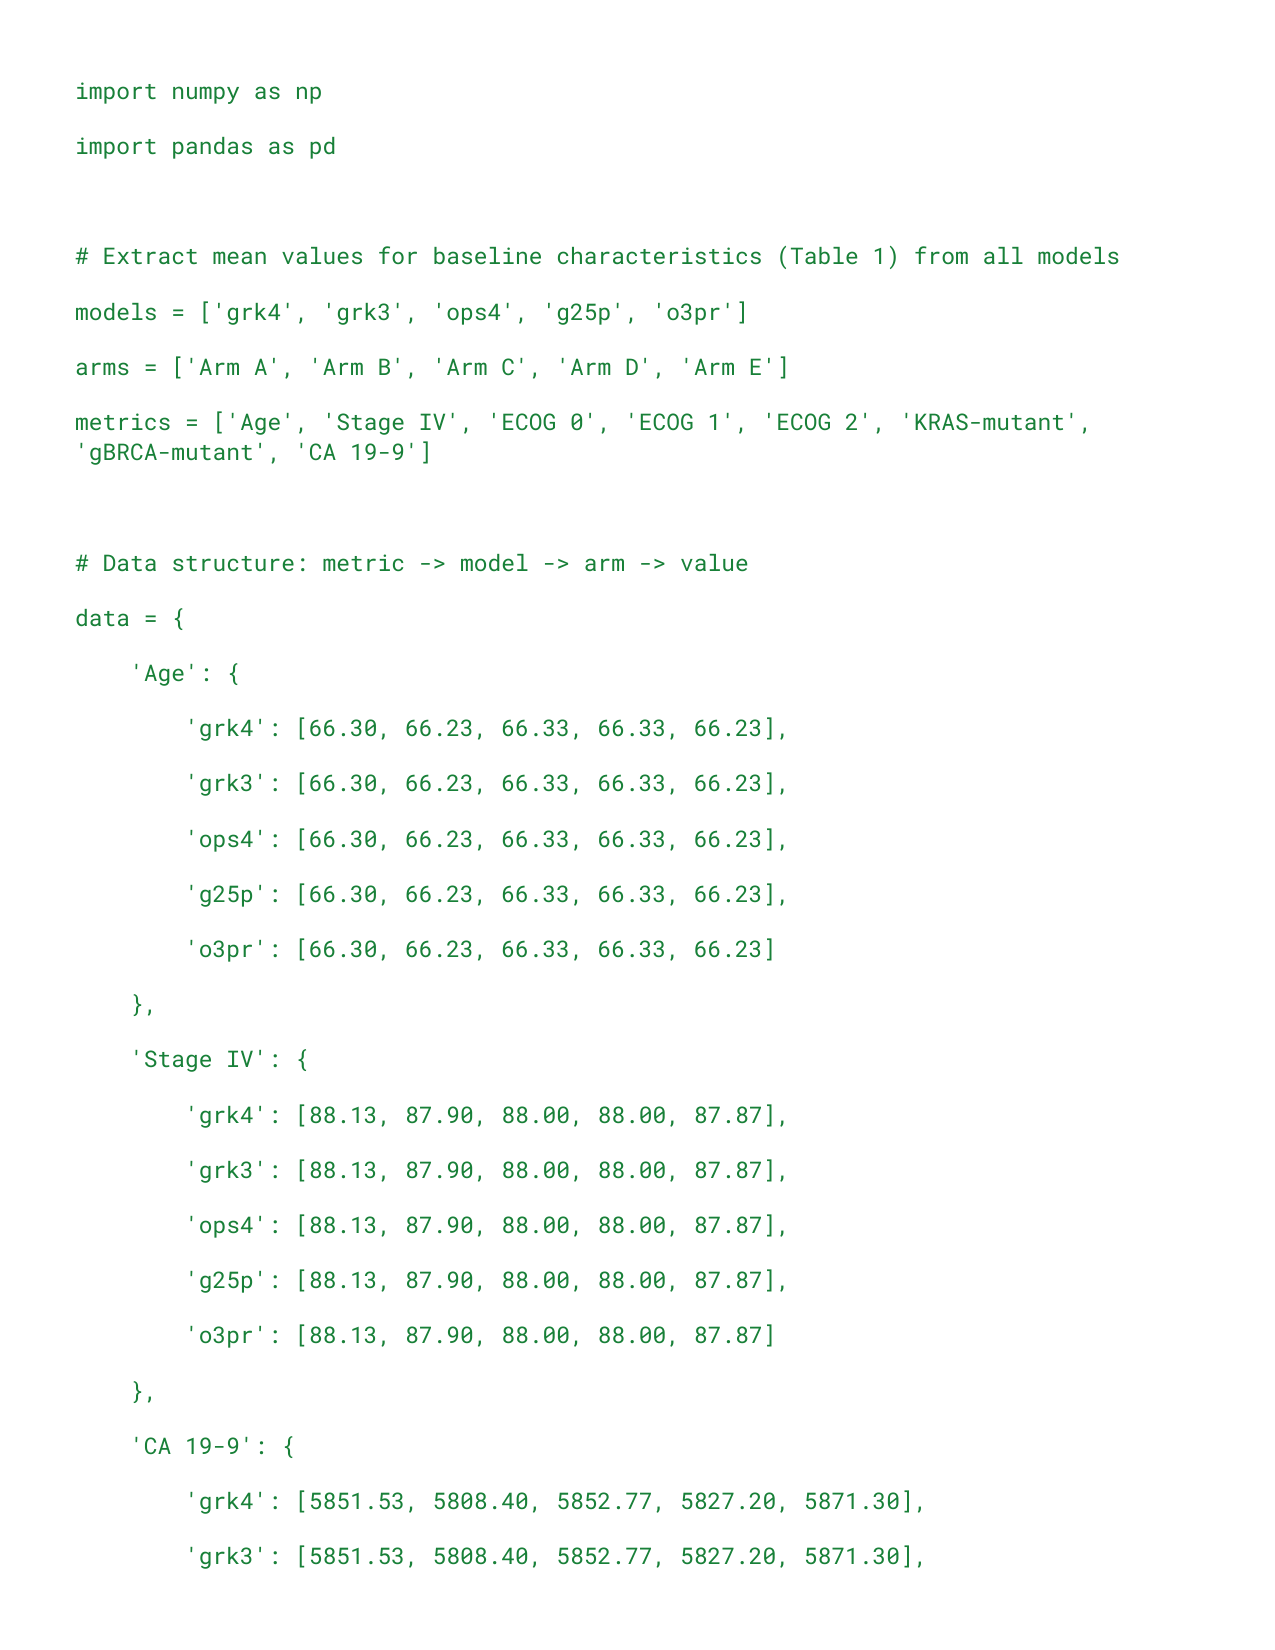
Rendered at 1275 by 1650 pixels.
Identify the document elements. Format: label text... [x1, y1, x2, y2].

text 'o3pr': [88.13, 87.90, 88.00, 88.00, 87.87] [75, 1320, 1200, 1350]
text # Extract mean values for baseline characteristics (Table 1) from all models [75, 241, 1200, 271]
text 'grk3': [88.13, 87.90, 88.00, 88.00, 87.87], [75, 1154, 1200, 1184]
text 'g25p': [66.30, 66.23, 66.33, 66.33, 66.23], [75, 878, 1200, 908]
text import pandas as pd [75, 130, 1200, 160]
text metrics = ['Age', 'Stage IV', 'ECOG 0', 'ECOG 1', 'ECOG 2', 'KRAS-mutant', 'gBRCA-mutant', 'CA 19-9'] [75, 406, 1200, 467]
text 'grk3': [5851.53, 5808.40, 5852.77, 5827.20, 5871.30], [75, 1541, 1200, 1571]
text models = ['grk4', 'grk3', 'ops4', 'g25p', 'o3pr'] [75, 296, 1200, 326]
text 'CA 19-9': { [75, 1430, 1200, 1460]
text 'grk3': [66.30, 66.23, 66.33, 66.33, 66.23], [75, 768, 1200, 798]
text 'grk4': [88.13, 87.90, 88.00, 88.00, 87.87], [75, 1099, 1200, 1129]
text 'g25p': [88.13, 87.90, 88.00, 88.00, 87.87], [75, 1264, 1200, 1295]
text }, [75, 988, 1200, 1019]
text # Data structure: metric -> model -> arm -> value [75, 547, 1200, 577]
text 'ops4': [88.13, 87.90, 88.00, 88.00, 87.87], [75, 1209, 1200, 1239]
text 'Age': { [75, 657, 1200, 687]
text data = { [75, 602, 1200, 632]
text 'grk4': [66.30, 66.23, 66.33, 66.33, 66.23], [75, 712, 1200, 743]
text 'Stage IV': { [75, 1044, 1200, 1074]
text }, [75, 1375, 1200, 1405]
text 'grk4': [5851.53, 5808.40, 5852.77, 5827.20, 5871.30], [75, 1485, 1200, 1516]
text 'o3pr': [66.30, 66.23, 66.33, 66.33, 66.23] [75, 933, 1200, 963]
text arms = ['Arm A', 'Arm B', 'Arm C', 'Arm D', 'Arm E'] [75, 351, 1200, 381]
text import numpy as np [75, 75, 1200, 105]
text 'ops4': [66.30, 66.23, 66.33, 66.33, 66.23], [75, 823, 1200, 853]
